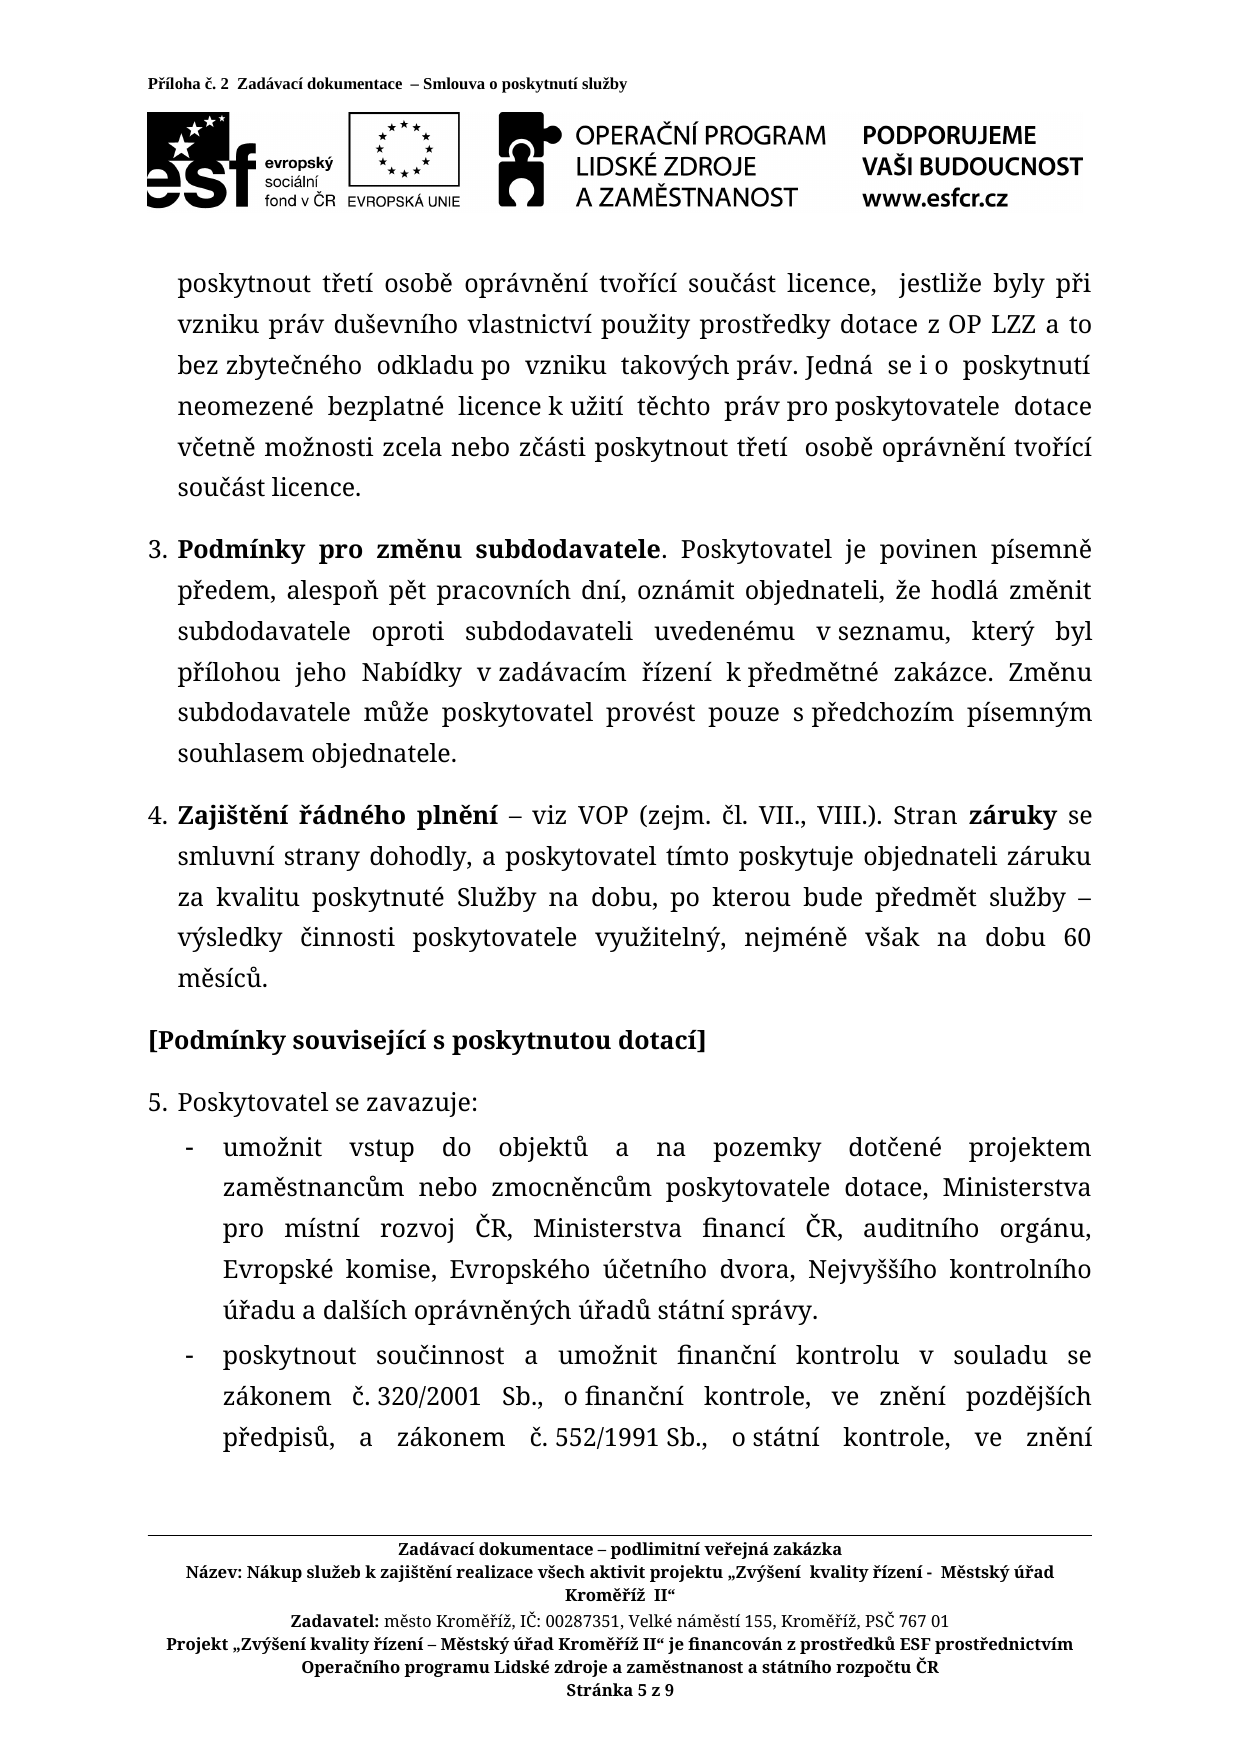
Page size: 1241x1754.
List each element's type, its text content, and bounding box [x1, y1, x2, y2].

list Poskytovatel se zavazuje: [148, 1084, 1092, 1118]
text [Podmínky související s poskytnutou dotací] [148, 1022, 1092, 1057]
picture [147, 112, 1083, 213]
list umožnit vstup do objektů a na pozemky dotčené projektem zaměstnancům nebo zmocněncům poskytovatele dotace, Ministerstva pro místní rozvoj ČR, Ministerstva financí ČR, auditního orgánu, Evropské komise, Evropského účetního dvora, Nejvyššího kontrolního úřadu a dalších oprávněných úřadů státní správy. [185, 1129, 1092, 1327]
list Zajištění řádného plnění – viz VOP (zejm. čl. VII., VIII.). Stran záruky se smluvní strany dohodly, a poskytovatel tímto poskytuje objednateli záruku za kvalitu poskytnuté Služby na dobu, po kterou bude předmět služby – výsledky činnosti poskytovatele využitelný, nejméně však na dobu 60 měsíců. [148, 797, 1092, 995]
list Podmínky pro změnu subdodavatele. Poskytovatel je povinen písemně předem, alespoň pět pracovních dní, oznámit objednateli, že hodlá změnit subdodavatele oproti subdodavateli uvedenému v seznamu, který byl přílohou jeho Nabídky v zadávacím řízení k předmětné zakázce. Změnu subdodavatele může poskytovatel provést pouze s předchozím písemným souhlasem objednatele. [148, 532, 1092, 770]
